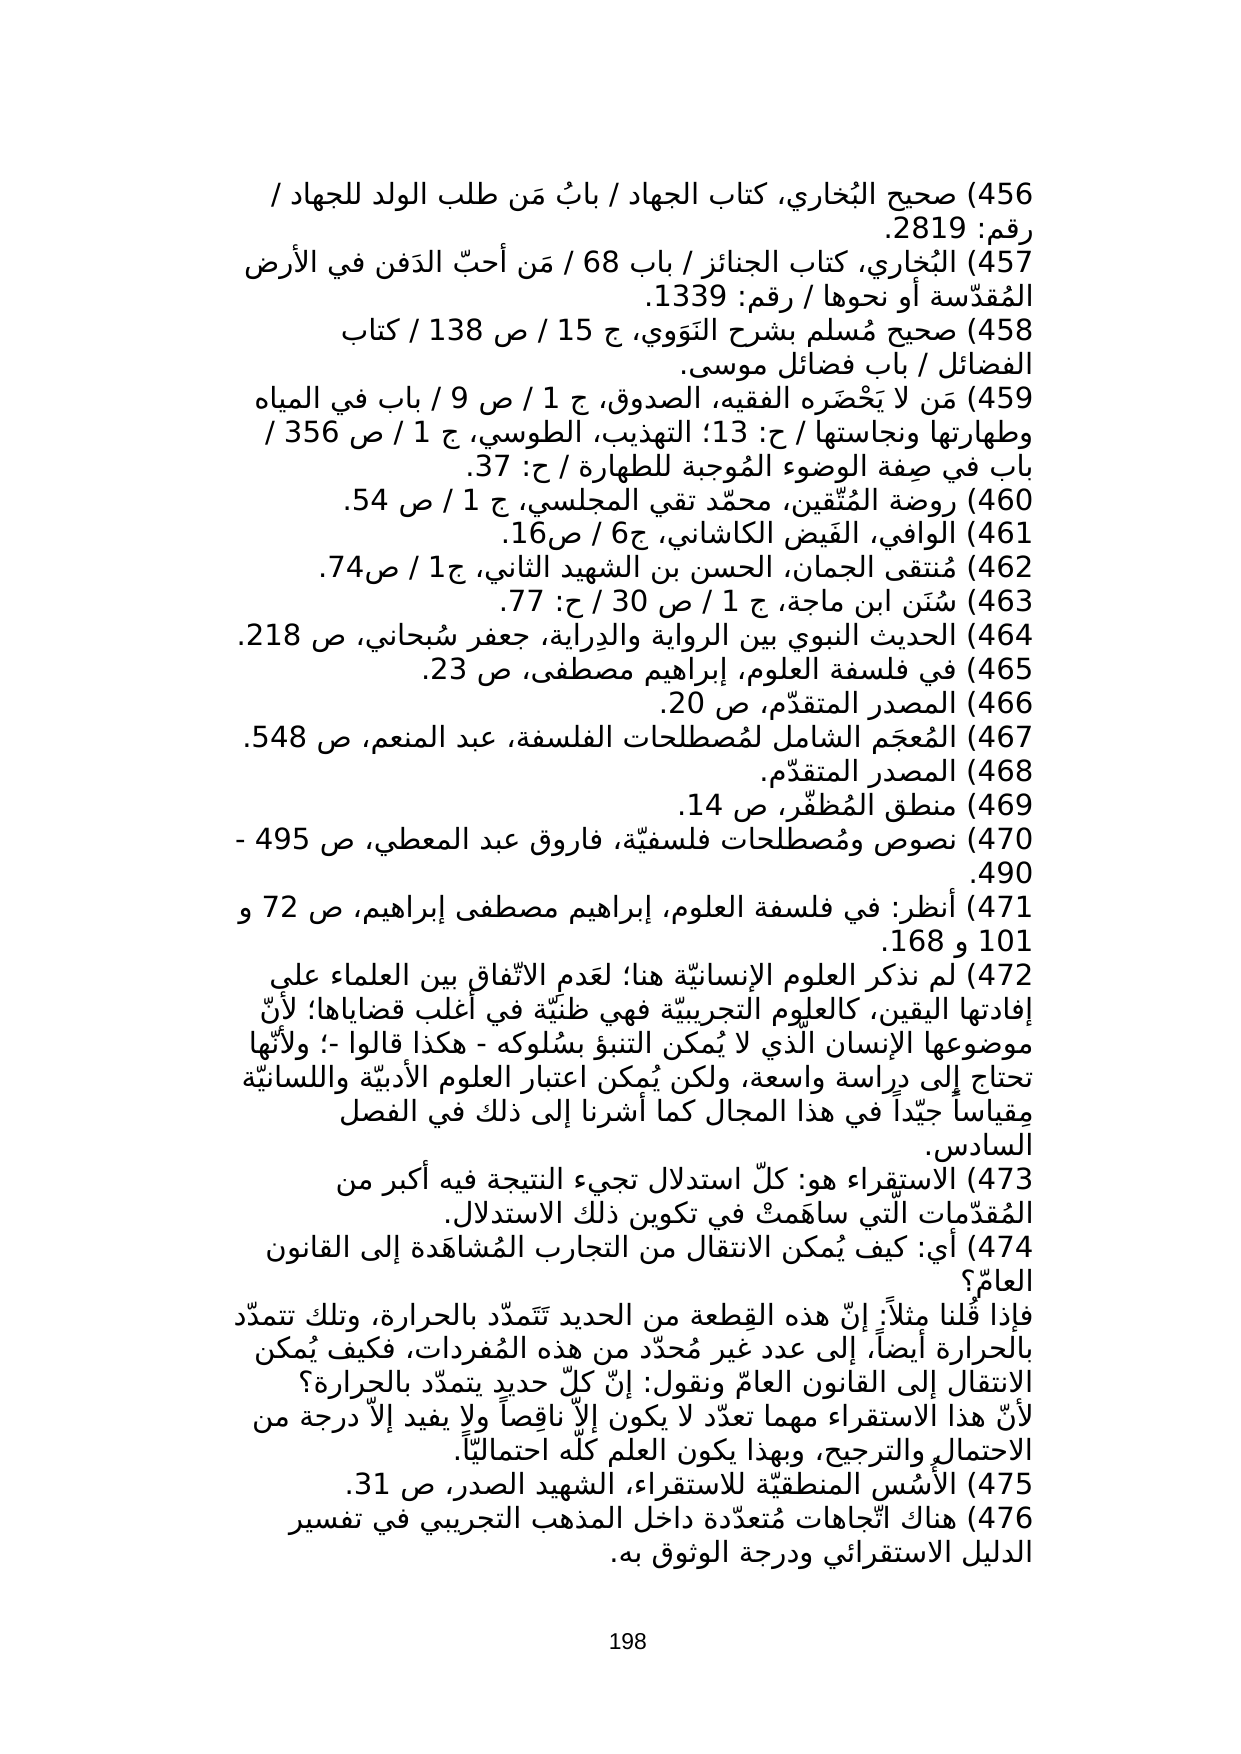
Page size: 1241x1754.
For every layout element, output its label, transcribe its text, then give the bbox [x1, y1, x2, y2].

text 458) صحيح مُسلم بشرح النَوَوي، ج 15 / ص 138 / كتاب الفضائل / باب فضائل موسى. [222, 313, 1033, 381]
text 472) لم نذكر العلوم الإنسانيّة هنا؛ لعَدمِ الاتّفاق بين العلماء على إفادتها اليقين، كالعلوم التجريبيّة فهي ظنيّة في أغلب قضاياها؛ لأنّ موضوعها الإنسان الّذي لا يُمكن التنبؤ بسُلوكه - هكذا قالوا -؛ ولأنّها تحتاج إلى دراسة واسعة، ولكن يُمكن اعتبار العلوم الأدبيّة واللسانيّة مِقياساً جيّداً في هذا المجال كما أشرنا إلى ذلك في الفصل السادس. [222, 958, 1033, 1162]
text 475) الأُسُس المنطقيّة للاستقراء، الشهيد الصدر، ص 31. [222, 1468, 1033, 1502]
text 461) الوافي، الفَيض الكاشاني، ج6 / ص16. [222, 517, 1033, 551]
text 469) منطق المُظفّر، ص 14. [222, 788, 1033, 822]
text 467) المُعجَم الشامل لمُصطلحات الفلسفة، عبد المنعم، ص 548. [222, 721, 1033, 754]
text 468) المصدر المتقدّم. [222, 754, 1033, 788]
text 456) صحيح البُخاري، كتاب الجهاد / بابُ مَن طلب الولد للجهاد / رقم: 2819. [222, 177, 1033, 245]
text فإذا قُلنا مثلاً: إنّ هذه القِطعة من الحديد تَتَمدّد بالحرارة، وتلك تتمدّد بالحرارة أيضاً، إلى عدد غير مُحدّد من هذه المُفردات، فكيف يُمكن الانتقال إلى القانون العامّ ونقول: إنّ كلّ حديد يتمدّد بالحرارة؟ [222, 1298, 1033, 1400]
text 471) أنظر: في فلسفة العلوم، إبراهيم مصطفى إبراهيم، ص 72 و 101 و 168. [222, 890, 1033, 958]
text 465) في فلسفة العلوم، إبراهيم مصطفى، ص 23. [222, 653, 1033, 687]
text 457) البُخاري، كتاب الجنائز / باب 68 / مَن أحبّ الدَفن في الأرض المُقدّسة أو نحوها / رقم: 1339. [222, 245, 1033, 313]
text 464) الحديث النبوي بين الرواية والدِراية، جعفر سُبحاني، ص 218. [222, 619, 1033, 653]
text 459) مَن لا يَحْضَره الفقيه، الصدوق، ج 1 / ص 9 / باب في المياه وطهارتها ونجاستها / ح: 13؛ التهذيب، الطوسي، ج 1 / ص 356 / باب في صِفة الوضوء المُوجبة للطهارة / ح: 37. [222, 381, 1033, 483]
text 460) روضة المُتّقين، محمّد تقي المجلسي، ج 1 / ص 54. [222, 483, 1033, 517]
text 466) المصدر المتقدّم، ص 20. [222, 687, 1033, 721]
text 462) مُنتقى الجمان، الحسن بن الشهيد الثاني، ج1 / ص74. [222, 551, 1033, 585]
text 474) أي: كيف يُمكن الانتقال من التجارب المُشاهَدة إلى القانون العامّ؟ [222, 1230, 1033, 1298]
text لأنّ هذا الاستقراء مهما تعدّد لا يكون إلاّ ناقِصاً ولا يفيد إلاّ درجة من الاحتمال والترجيح، وبهذا يكون العلم كلّه احتماليّاً. [222, 1400, 1033, 1468]
text 476) هناك اتّجاهات مُتعدّدة داخل المذهب التجريبي في تفسير الدليل الاستقرائي ودرجة الوثوق به. [222, 1502, 1033, 1569]
text 470) نصوص ومُصطلحات فلسفيّة، فاروق عبد المعطي، ص 495 - 490. [222, 822, 1033, 890]
text 463) سُنَن ابن ماجة، ج 1 / ص 30 / ح: 77. [222, 585, 1033, 619]
text 473) الاستقراء هو: كلّ استدلال تجي‏ء النتيجة فيه أكبر من المُقدّمات الّتي ساهَمتْ في تكوين ذلك الاستدلال. [222, 1162, 1033, 1230]
